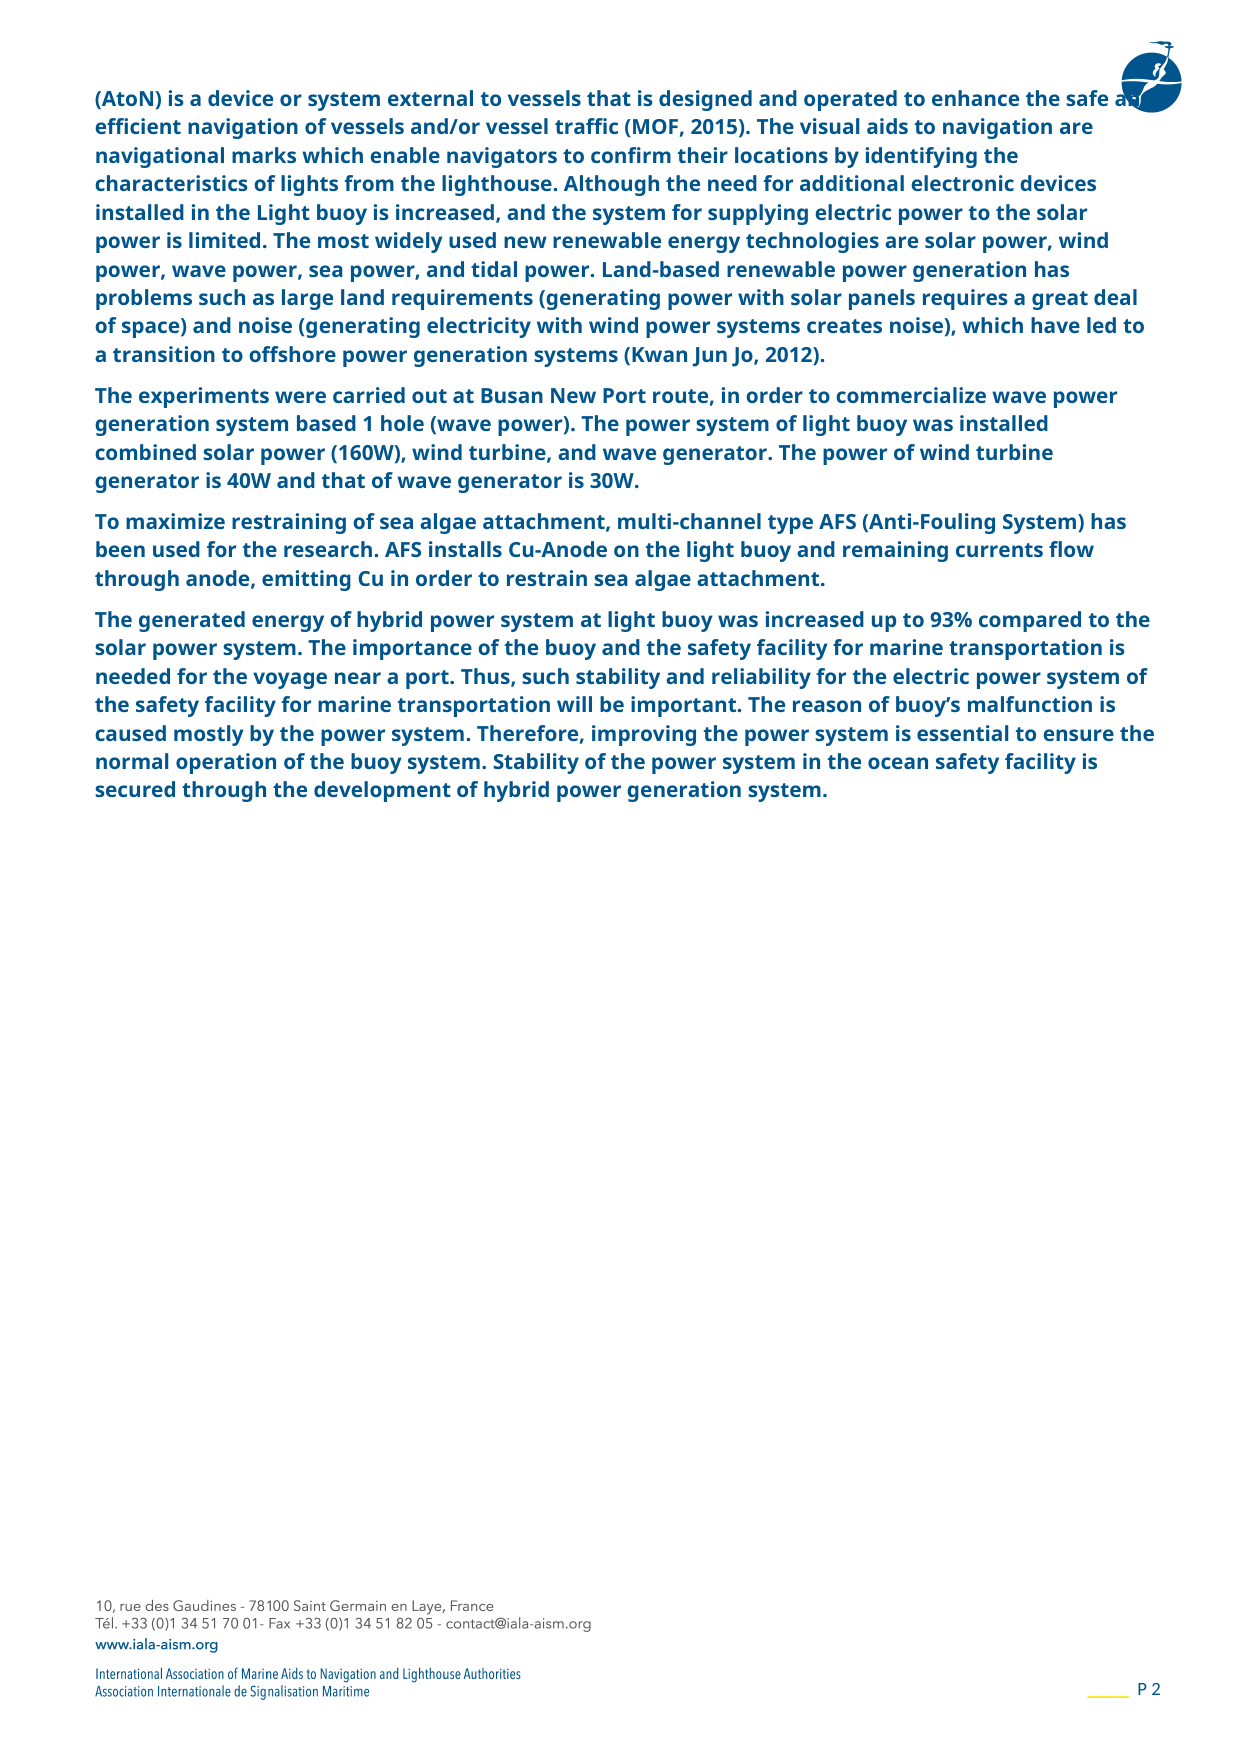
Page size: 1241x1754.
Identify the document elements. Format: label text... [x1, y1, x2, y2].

text The generated energy of hybrid power system at light buoy was increased up to 93% compared to the solar power system. The importance of the buoy and the safety facility for marine transportation is needed for the voyage near a port. Thus, such stability and reliability for the electric power system of the safety facility for marine transportation will be important. The reason of buoy’s malfunction is caused mostly by the power system. Therefore, improving the power system is essential to ensure the normal operation of the buoy system. Stability of the power system in the ocean safety facility is secured through the development of hybrid power generation system. [94, 605, 1158, 804]
picture [1092, 29, 1211, 148]
picture [89, 1595, 622, 1714]
text To maximize restraining of sea algae attachment, multi-channel type AFS (Anti-Fouling System) has been used for the research. AFS installs Cu-Anode on the light buoy and remaining currents flow through anode, emitting Cu in order to restrain sea algae attachment. [94, 507, 1158, 592]
text The experiments were carried out at Busan New Port route, in order to commercialize wave power generation system based 1 hole (wave power). The power system of light buoy was installed combined solar power (160W), wind turbine, and wave generator. The power of wind turbine generator is 40W and that of wave generator is 30W. [94, 381, 1158, 495]
